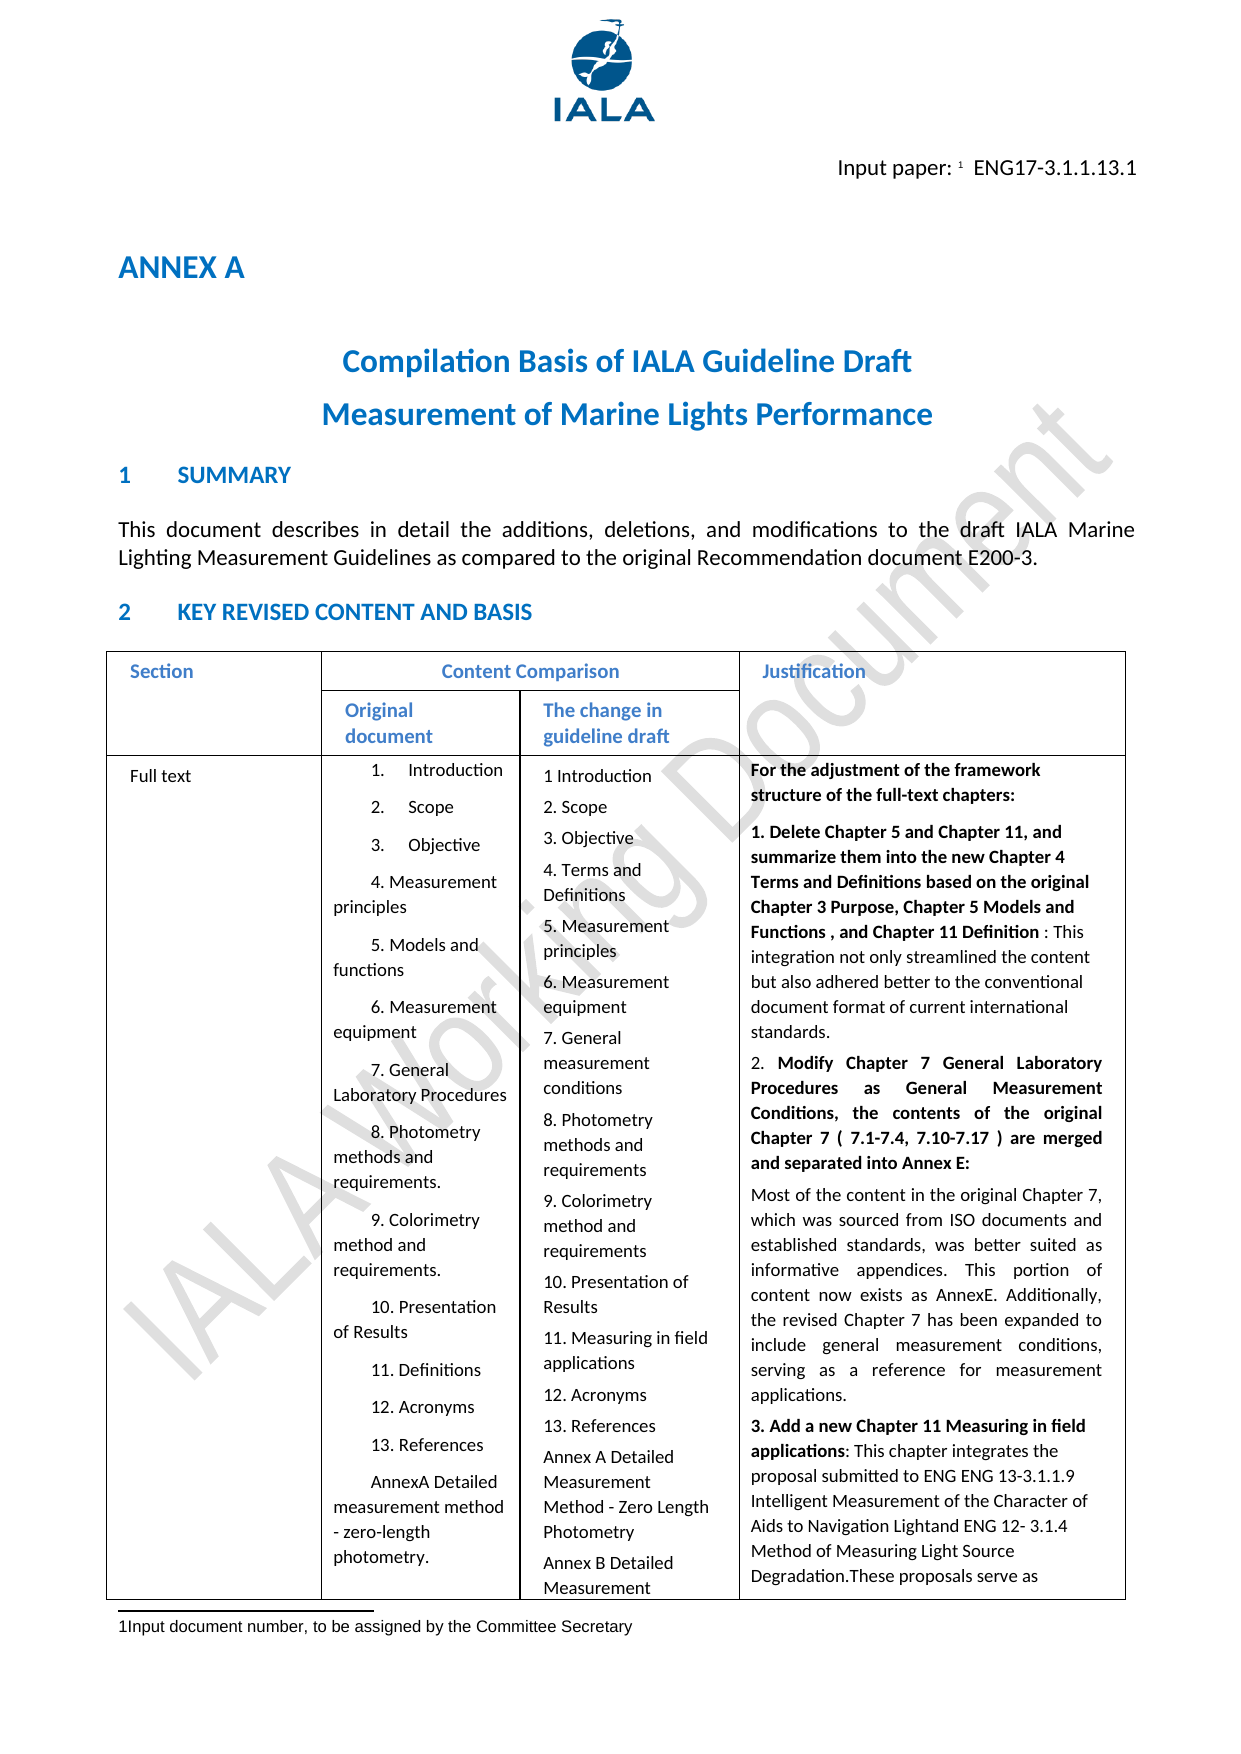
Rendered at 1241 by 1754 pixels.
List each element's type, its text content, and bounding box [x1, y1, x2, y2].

text This document describes in detail the additions, deletions, and modifications to the draft IALA Marine Lighting Measurement Guidelines as compared to the original Recommendation document E200-3. [118, 515, 1137, 571]
table_cell Full text [107, 756, 321, 1599]
title Measurement of Marine Lights Performance [118, 393, 1137, 434]
table_header Justification [740, 652, 1125, 754]
picture [532, 7, 672, 144]
text Input paper: ENG17-3.1.1.13.1 [118, 153, 1137, 181]
subtitle Summary [118, 459, 1137, 490]
title Compilation Basis of IALA Guideline Draft [118, 340, 1137, 381]
subtitle Key Revised content and basis [118, 596, 1137, 626]
text ANNEX A [118, 246, 1137, 287]
table_header Content Comparison [322, 652, 739, 690]
table_cell Original document [322, 691, 519, 754]
table_cell The change in guideline draft [521, 691, 739, 754]
table_header Section [107, 652, 321, 754]
